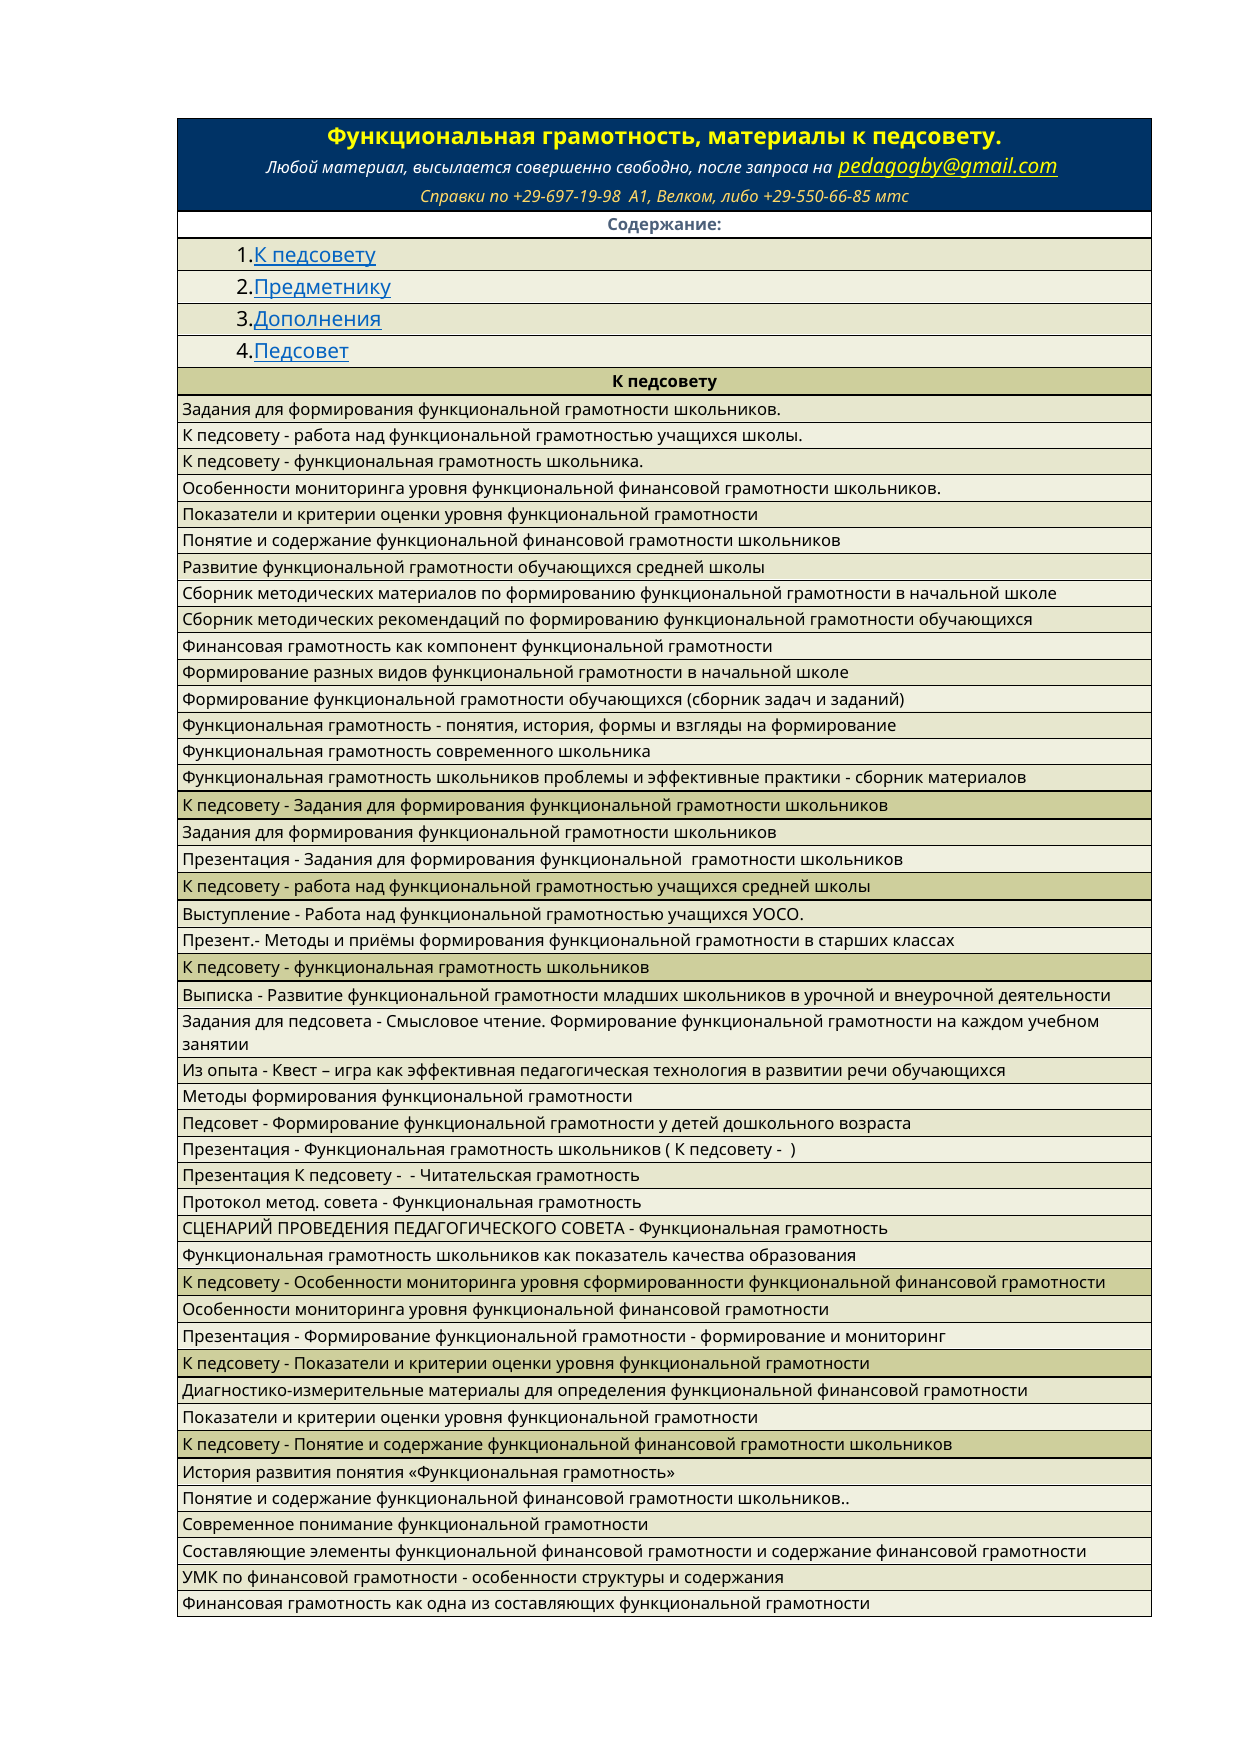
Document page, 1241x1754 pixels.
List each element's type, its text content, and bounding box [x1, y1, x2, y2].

table_cell 3.Дополнения [178, 304, 1151, 334]
table_cell УМК по финансовой грамотности - особенности структуры и содержания [178, 1565, 1151, 1590]
table_cell История развития понятия «Функциональная грамотность» [178, 1459, 1151, 1484]
table_cell Понятие и содержание функциональной финансовой грамотности школьников.. [178, 1486, 1151, 1511]
table_cell Из опыта - Квест – игра как эффективная педагогическая технология в развитии речи обучающихся [178, 1058, 1151, 1083]
table_cell Показатели и критерии оценки уровня функциональной грамотности [178, 1404, 1151, 1430]
table_cell Диагностико-измерительные материалы для определения функциональной финансовой грамотности [178, 1378, 1151, 1403]
table_cell Методы формирования функциональной грамотности [178, 1084, 1151, 1109]
table_cell Выписка - Развитие функциональной грамотности младших школьников в урочной и внеурочной деятельности [178, 982, 1151, 1007]
table_cell Задания для формирования функциональной грамотности школьников [178, 820, 1151, 845]
table_cell Показатели и критерии оценки уровня функциональной грамотности [178, 502, 1151, 527]
table_cell Выступление - Работа над функциональной грамотностью учащихся УОСО. [178, 901, 1151, 926]
table_cell Презентация - Функциональная грамотность школьников ( К педсовету - ) [178, 1137, 1151, 1162]
table_cell Презентация - Формирование функциональной грамотности - формирование и мониторинг [178, 1323, 1151, 1348]
table_cell Развитие функциональной грамотности обучающихся средней школы [178, 554, 1151, 579]
table_cell К педсовету - работа над функциональной грамотностью учащихся средней школы [178, 873, 1151, 899]
table_cell 2.Предметнику [178, 271, 1151, 302]
table_cell Задания для педсовета - Смысловое чтение. Формирование функциональной грамотности на каждом учебном занятии [178, 1009, 1151, 1057]
table_cell Особенности мониторинга уровня функциональной финансовой грамотности школьников. [178, 475, 1151, 501]
table_cell Функциональная грамотность школьников проблемы и эффективные практики - сборник материалов [178, 765, 1151, 790]
table_cell СЦЕНАРИЙ ПРОВЕДЕНИЯ ПЕДАГОГИЧЕСКОГО СОВЕТА - Функциональная грамотность [178, 1216, 1151, 1241]
table_cell К педсовету - Особенности мониторинга уровня сформированности функциональной финансовой грамотности [178, 1269, 1151, 1295]
table_cell Сборник методических рекомендаций по формированию функциональной грамотности обучающихся [178, 607, 1151, 632]
table_cell Современное понимание функциональной грамотности [178, 1512, 1151, 1537]
table_cell Сборник методических материалов по формированию функциональной грамотности в начальной школе [178, 581, 1151, 606]
table_cell Понятие и содержание функциональной финансовой грамотности школьников [178, 528, 1151, 553]
table_cell 4.Педсовет [178, 336, 1151, 367]
table_cell Составляющие элементы функциональной финансовой грамотности и содержание финансовой грамотности [178, 1538, 1151, 1563]
table_cell Содержание: [178, 212, 1151, 237]
table_cell Презент.- Методы и приёмы формирования функциональной грамотности в старших классах [178, 928, 1151, 953]
table_cell Функциональная грамотность современного школьника [178, 739, 1151, 764]
table_cell Финансовая грамотность как одна из составляющих функциональной грамотности [178, 1591, 1151, 1616]
table_cell Функциональная грамотность школьников как показатель качества образования [178, 1242, 1151, 1267]
table_cell К педсовету - Понятие и содержание функциональной финансовой грамотности школьников [178, 1431, 1151, 1457]
table_cell Протокол метод. совета - Функциональная грамотность [178, 1189, 1151, 1215]
table_cell Особенности мониторинга уровня функциональной финансовой грамотности [178, 1296, 1151, 1322]
table_cell К педсовету - функциональная грамотность школьников [178, 954, 1151, 980]
table_cell Финансовая грамотность как компонент функциональной грамотности [178, 633, 1151, 659]
table_cell Формирование функциональной грамотности обучающихся (сборник задач и заданий) [178, 686, 1151, 711]
table_cell Формирование разных видов функциональной грамотности в начальной школе [178, 660, 1151, 685]
table_cell Педсовет - Формирование функциональной грамотности у детей дошкольного возраста [178, 1110, 1151, 1136]
table_cell К педсовету [178, 368, 1151, 394]
table_cell К педсовету - Задания для формирования функциональной грамотности школьников [178, 792, 1151, 818]
table_cell Презентация К педсовету - - Читательская грамотность [178, 1163, 1151, 1188]
table_cell Функциональная грамотность - понятия, история, формы и взгляды на формирование [178, 713, 1151, 738]
table_cell 1.К педсовету [178, 239, 1151, 270]
table_cell К педсовету - Показатели и критерии оценки уровня функциональной грамотности [178, 1350, 1151, 1376]
table_header Функциональная грамотность, материалы к педсовету. Любой материал, высылается совершенно свободно, после запроса на pedagogby@gmail.com Справки по +29-697-19-98 А1, Велком, либо +29-550-66-85 мтс [178, 119, 1151, 210]
table_cell К педсовету - работа над функциональной грамотностью учащихся школы. [178, 423, 1151, 448]
table_cell К педсовету - функциональная грамотность школьника. [178, 449, 1151, 474]
table_cell Задания для формирования функциональной грамотности школьников. [178, 396, 1151, 421]
table_cell Презентация - Задания для формирования функциональной грамотности школьников [178, 846, 1151, 872]
